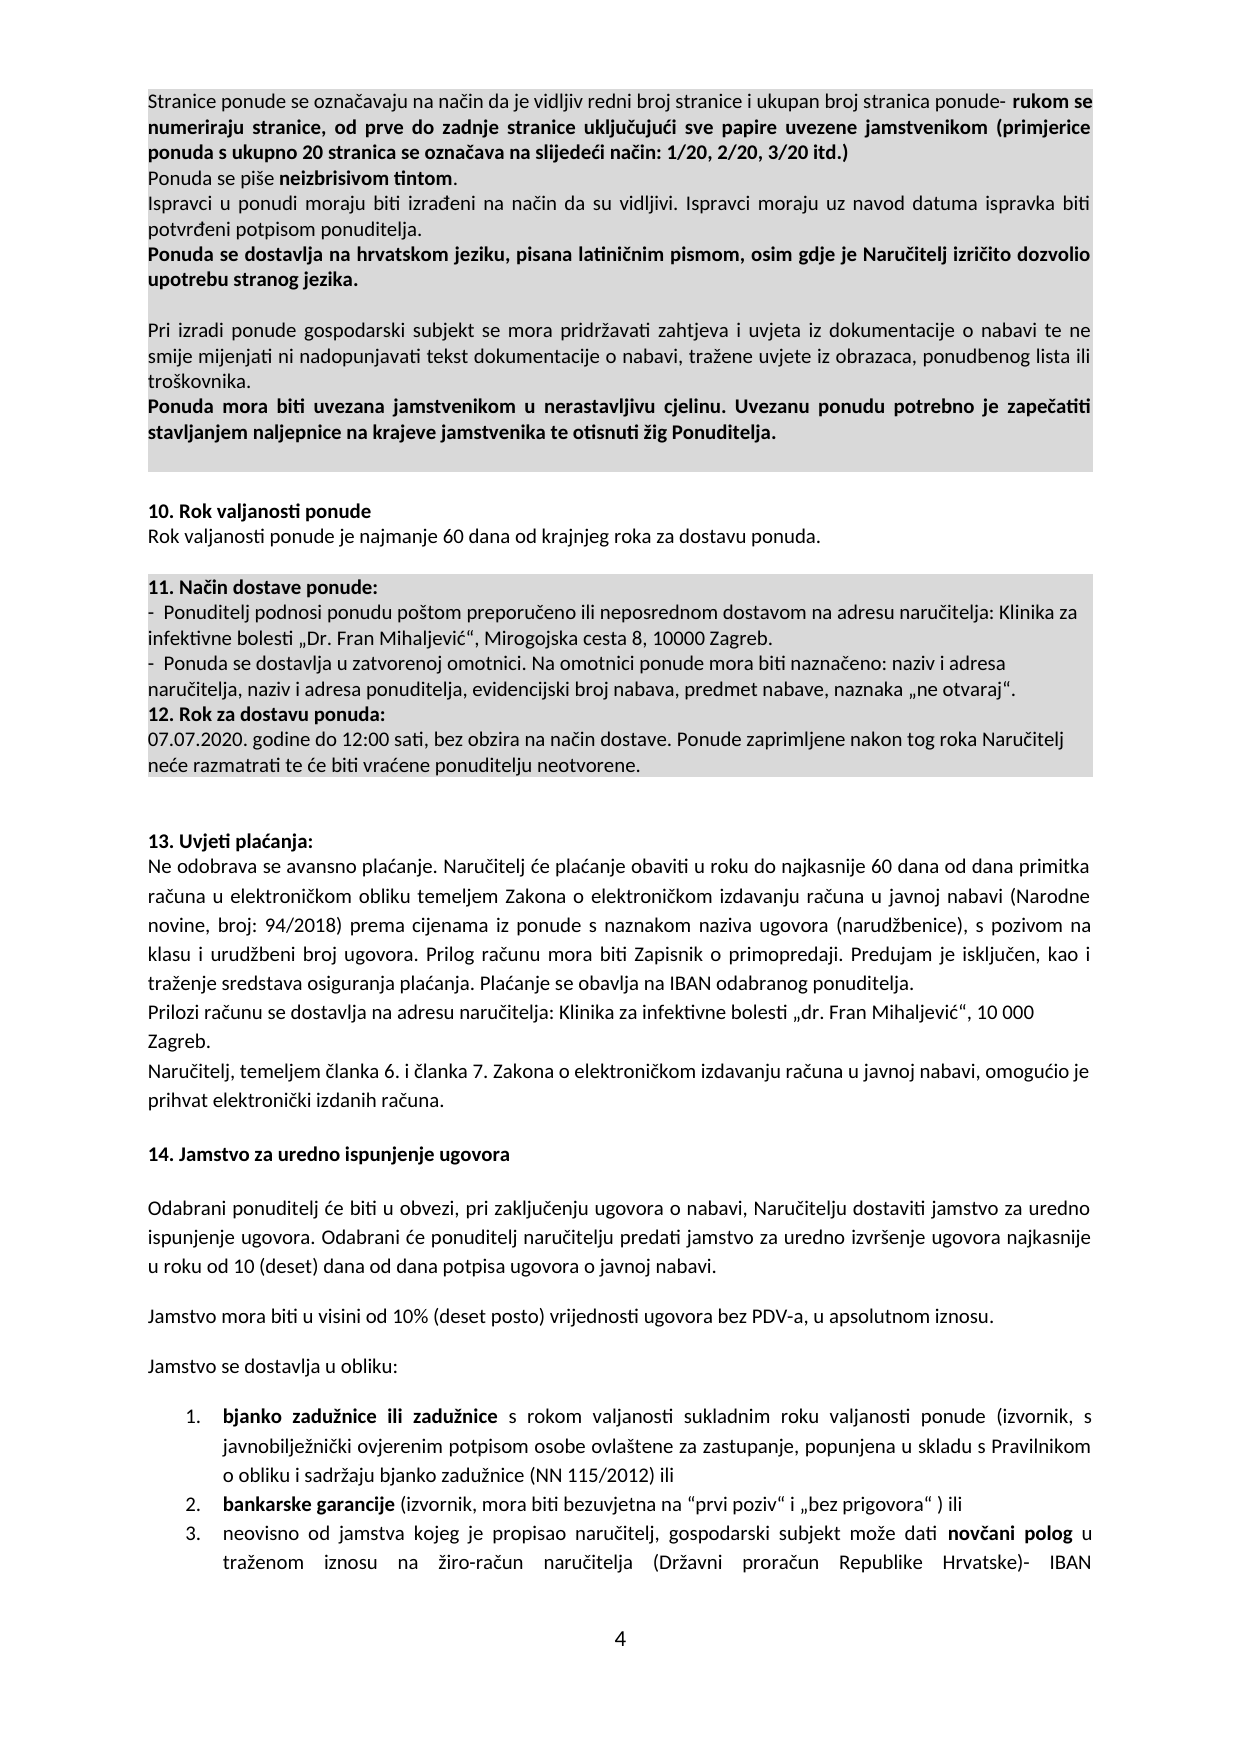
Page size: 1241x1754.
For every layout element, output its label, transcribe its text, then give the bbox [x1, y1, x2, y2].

text 07.07.2020. godine do 12:00 sati, bez obzira na način dostave. Ponude zaprimljene nakon tog roka Naručitelj neće razmatrati te će biti vraćene ponuditelju neotvorene. [148, 727, 1093, 777]
text Rok valjanosti ponude je najmanje 60 dana od krajnjeg roka za dostavu ponuda. [148, 523, 1093, 549]
list bankarske garancije (izvornik, mora biti bezuvjetna na “prvi poziv“ i „bez prigovora“ ) ili [185, 1491, 1093, 1517]
text Ponuda mora biti uvezana jamstvenikom u nerastavljivu cjelinu. Uvezanu ponudu potrebno je zapečatiti stavljanjem naljepnice na krajeve jamstvenika te otisnuti žig Ponuditelja. [148, 394, 1093, 444]
text Pri izradi ponude gospodarski subjekt se mora pridržavati zahtjeva i uvjeta iz dokumentacije o nabavi te ne smije mijenjati ni nadopunjavati tekst dokumentacije o nabavi, tražene uvjete iz obrazaca, ponudbenog lista ili troškovnika. [148, 317, 1093, 394]
list bjanko zadužnice ili zadužnice s rokom valjanosti sukladnim roku valjanosti ponude (izvornik, s javnobilježnički ovjerenim potpisom osobe ovlaštene za zastupanje, popunjena u skladu s Pravilnikom o obliku i sadržaju bjanko zadužnice (NN 115/2012) ili [185, 1404, 1093, 1487]
text 13. Uvjeti plaćanja: [148, 828, 1093, 854]
text - Ponuditelj podnosi ponudu poštom preporučeno ili neposrednom dostavom na adresu naručitelja: Klinika za infektivne bolesti „Dr. Fran Mihaljević“, Mirogojska cesta 8, 10000 Zagreb. [148, 599, 1093, 650]
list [185, 1520, 1093, 1575]
text Odabrani ponuditelj će biti u obvezi, pri zaključenju ugovora o nabavi, Naručitelju dostaviti jamstvo za uredno ispunjenje ugovora. Odabrani će ponuditelj naručitelju predati jamstvo za uredno izvršenje ugovora najkasnije u roku od 10 (deset) dana od dana potpisa ugovora o javnoj nabavi. [148, 1195, 1093, 1279]
text - Ponuda se dostavlja u zatvorenoj omotnici. Na omotnici ponude mora biti naznačeno: naziv i adresa naručitelja, naziv i adresa ponuditelja, evidencijski broj nabava, predmet nabave, naznaka „ne otvaraj“. [148, 650, 1093, 701]
text Prilozi računu se dostavlja na adresu naručitelja: Klinika za infektivne bolesti „dr. Fran Mihaljević“, 10 000 Zagreb. [148, 999, 1093, 1054]
text 10. Rok valjanosti ponude [148, 498, 1093, 523]
text Jamstvo se dostavlja u obliku: [148, 1354, 1093, 1379]
text Ponuda se piše neizbrisivom tintom. [148, 165, 1093, 190]
text 14. Jamstvo za uredno ispunjenje ugovora [148, 1141, 1093, 1167]
text 11. Način dostave ponude: [148, 574, 1093, 599]
text Stranice ponude se označavaju na način da je vidljiv redni broj stranice i ukupan broj stranica ponude- rukom se numeriraju stranice, od prve do zadnje stranice uključujući sve papire uvezene jamstvenikom (primjerice ponuda s ukupno 20 stranica se označava na slijedeći način: 1/20, 2/20, 3/20 itd.) [148, 89, 1093, 165]
text 12. Rok za dostavu ponuda: [148, 701, 1093, 727]
text Ponuda se dostavlja na hrvatskom jeziku, pisana latiničnim pismom, osim gdje je Naručitelj izričito dozvolio upotrebu stranog jezika. [148, 241, 1093, 292]
text Naručitelj, temeljem članka 6. i članka 7. Zakona o elektroničkom izdavanju računa u javnoj nabavi, omogućio je prihvat elektronički izdanih računa. [148, 1058, 1093, 1112]
text Ne odobrava se avansno plaćanje. Naručitelj će plaćanje obaviti u roku do najkasnije 60 dana od dana primitka računa u elektroničkom obliku temeljem Zakona o elektroničkom izdavanju računa u javnoj nabavi (Narodne novine, broj: 94/2018) prema cijenama iz ponude s naznakom naziva ugovora (narudžbenice), s pozivom na klasu i urudžbeni broj ugovora. Prilog računu mora biti Zapisnik o primopredaji. Predujam je isključen, kao i traženje sredstava osiguranja plaćanja. Plaćanje se obavlja na IBAN odabranog ponuditelja. [148, 854, 1093, 996]
text Ispravci u ponudi moraju biti izrađeni na način da su vidljivi. Ispravci moraju uz navod datuma ispravka biti potvrđeni potpisom ponuditelja. [148, 190, 1093, 241]
text Jamstvo mora biti u visini od 10% (deset posto) vrijednosti ugovora bez PDV-a, u apsolutnom iznosu. [148, 1304, 1093, 1329]
